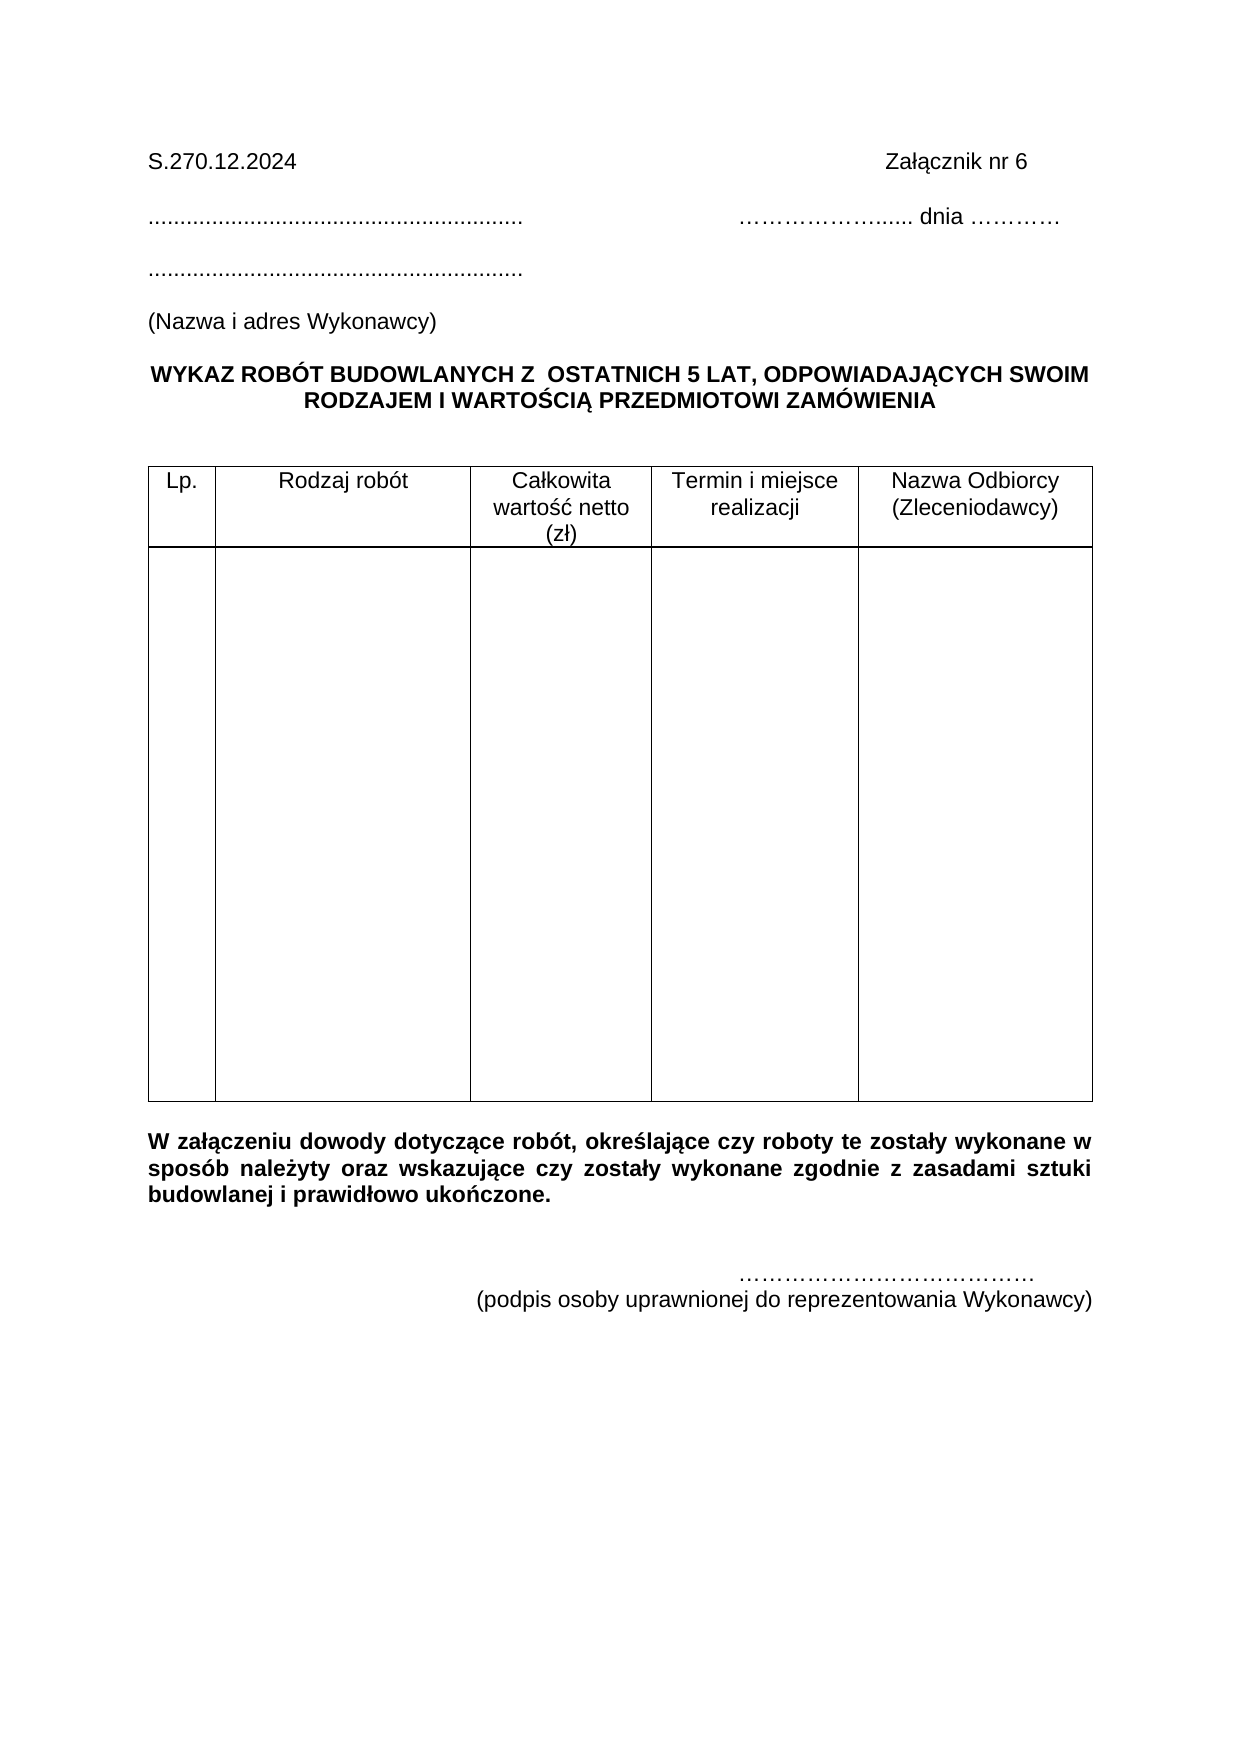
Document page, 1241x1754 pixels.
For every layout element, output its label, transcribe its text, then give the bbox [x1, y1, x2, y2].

table_header Rodzaj robót [216, 467, 470, 546]
table_cell [652, 548, 858, 1101]
text S.270.12.2024 Załącznik nr 6 [148, 148, 1093, 174]
table_cell [471, 548, 651, 1101]
table_cell [149, 548, 215, 1101]
table_header Lp. [149, 467, 215, 546]
table_cell [216, 548, 470, 1101]
text ........................................................... [148, 255, 1093, 282]
text W załączeniu dowody dotyczące robót, określające czy roboty te zostały wykonane w sposób należyty oraz wskazujące czy zostały wykonane zgodnie z zasadami sztuki budowlanej i prawidłowo ukończone. [148, 1128, 1093, 1207]
text ........................................................... ………………...... dnia ………… [148, 203, 1093, 229]
text (Nazwa i adres Wykonawcy) [148, 308, 1093, 334]
table_header Nazwa Odbiorcy (Zleceniodawcy) [859, 467, 1092, 546]
text (podpis osoby uprawnionej do reprezentowania Wykonawcy) [369, 1286, 1093, 1313]
table_header Termin i miejsce realizacji [652, 467, 858, 546]
text WYKAZ ROBÓT BUDOWLANYCH Z OSTATNICH 5 LAT, ODPOWIADAJĄCYCH SWOIM RODZAJEM I WARTOŚCIĄ PRZEDMIOTOWI ZAMÓWIENIA [148, 361, 1093, 413]
text ………………………………… [148, 1260, 1093, 1286]
table_cell [859, 548, 1092, 1101]
table_header Całkowita wartość netto (zł) [471, 467, 651, 546]
